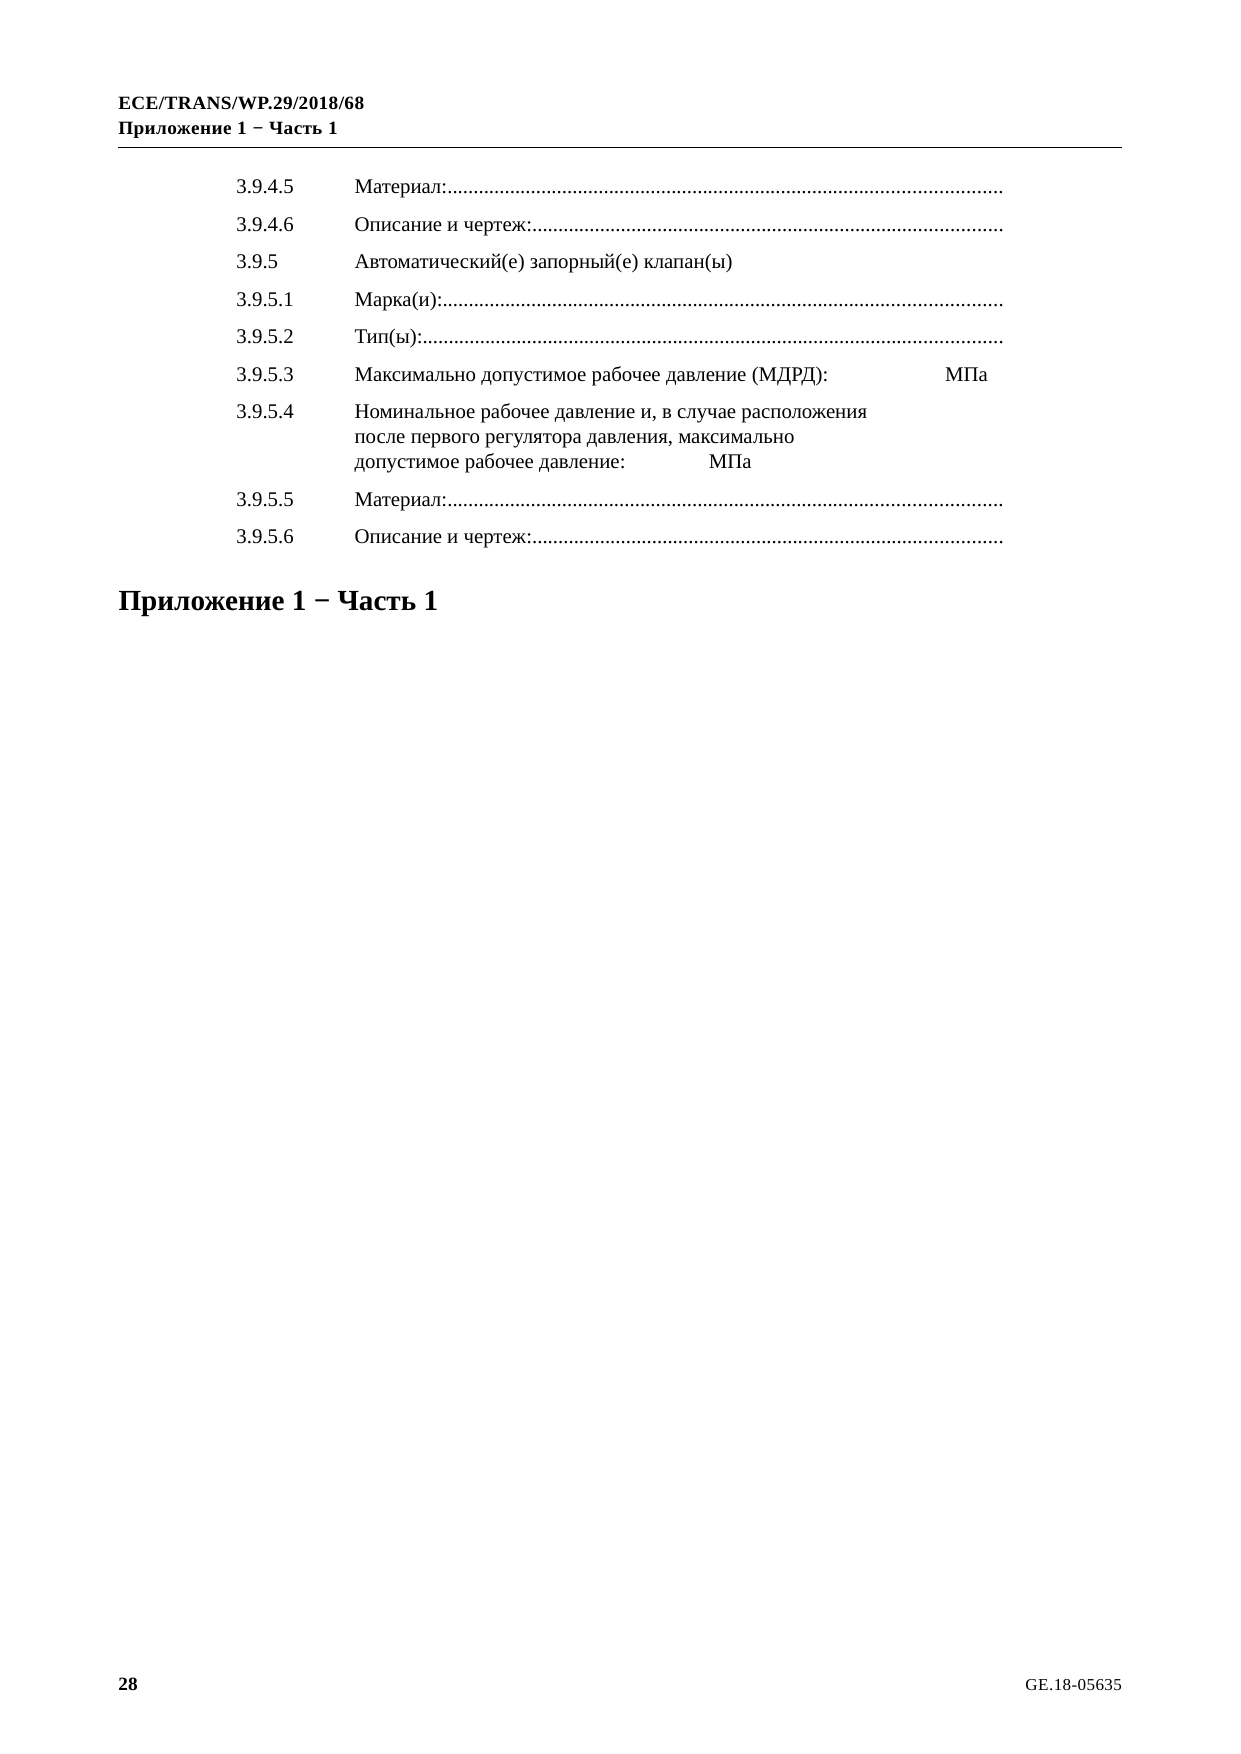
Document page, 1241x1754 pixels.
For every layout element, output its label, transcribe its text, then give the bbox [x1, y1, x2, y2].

text 3.9.5.6 Описание и чертеж: [236, 523, 1004, 548]
text 3.9.5 Автоматический(е) запорный(е) клапан(ы) [236, 248, 1004, 273]
text 3.9.5.3 Максимально допустимое рабочее давление (МДРД): МПа [236, 361, 1004, 386]
text Приложение 1 − Часть 1 [118, 586, 1004, 617]
text 3.9.4.6 Описание и чертеж: [236, 211, 1004, 236]
text 3.9.5.4 Номинальное рабочее давление и, в случае расположения после первого регулятора давления, максимально допустимое рабочее давление: МПа [236, 398, 1004, 473]
text 3.9.5.2 Тип(ы): [236, 323, 1004, 348]
text 3.9.4.5 Материал: [236, 173, 1004, 198]
text 3.9.5.5 Материал: [236, 486, 1004, 511]
text 3.9.5.1 Марка(и): [236, 286, 1004, 311]
